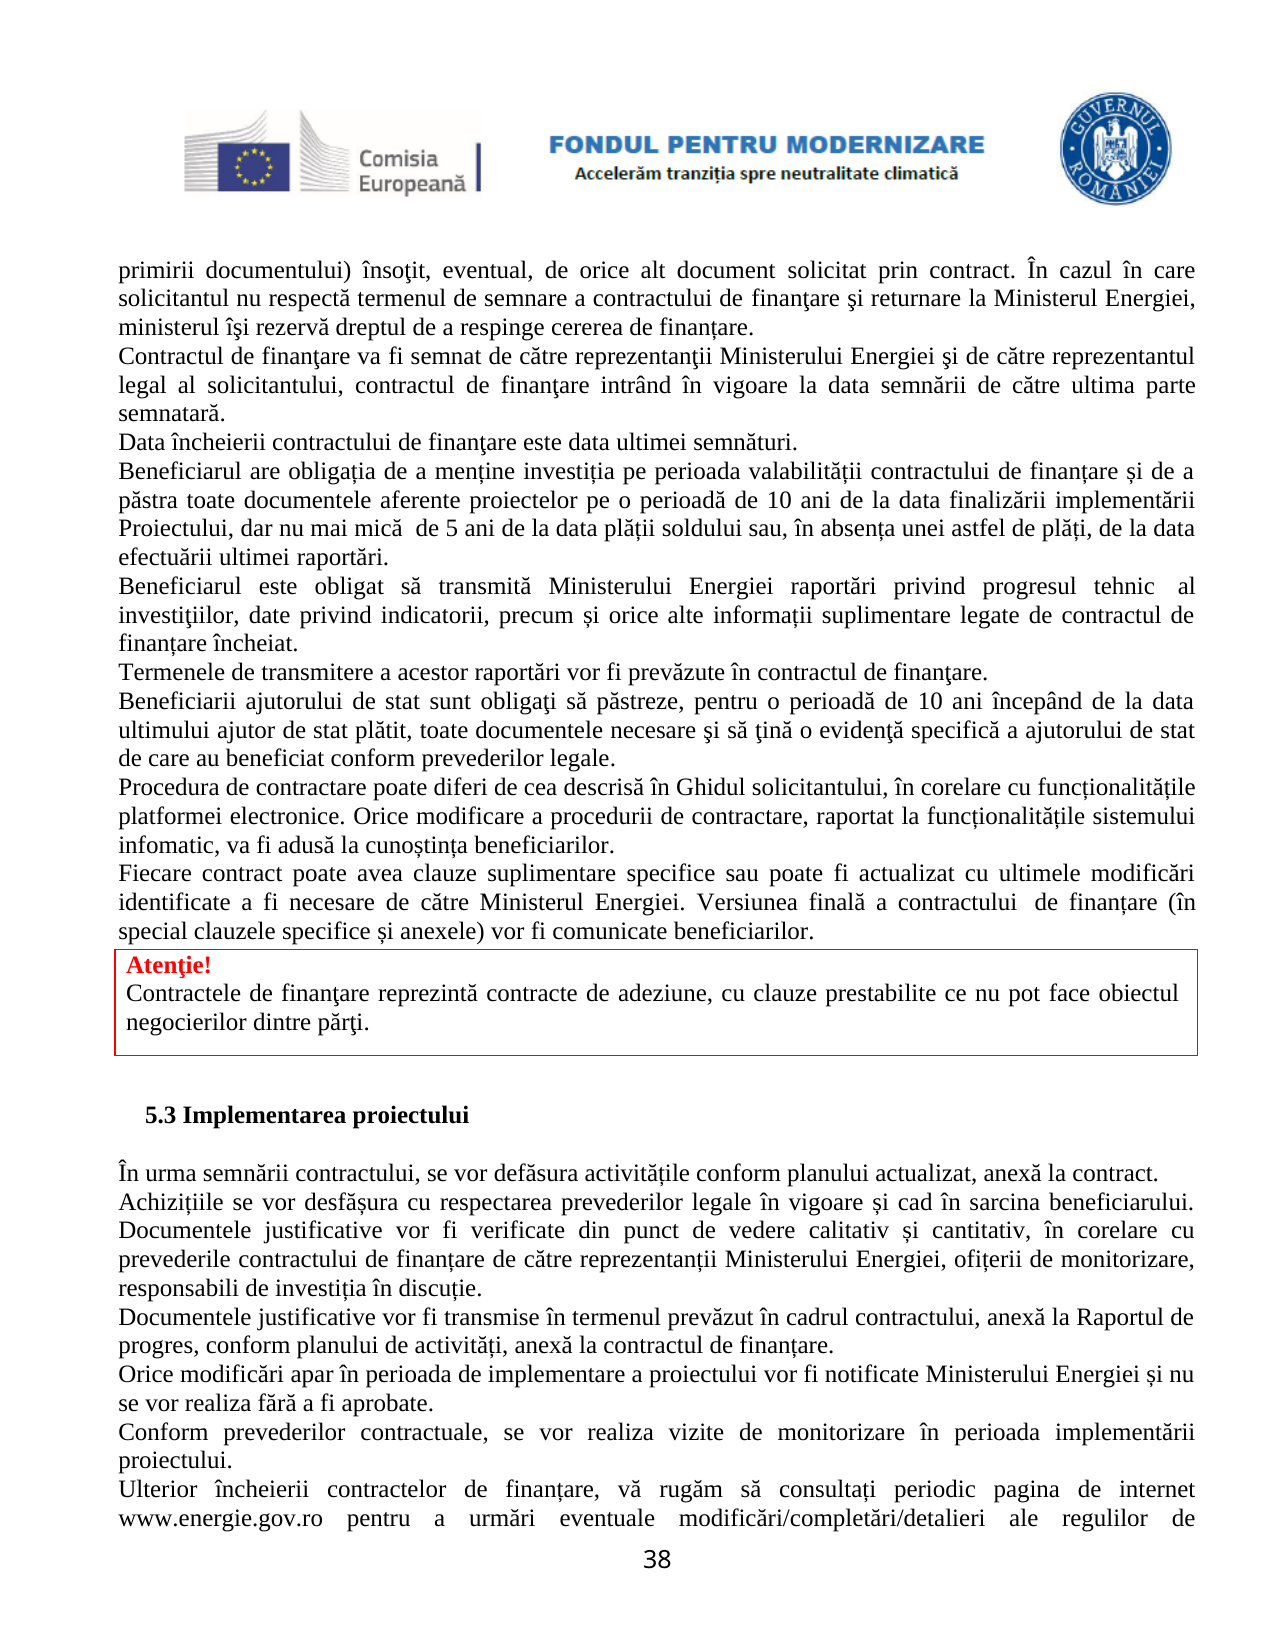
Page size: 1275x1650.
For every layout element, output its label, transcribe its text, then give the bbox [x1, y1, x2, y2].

text Beneficiarul are obligația de a menține investiția pe perioada valabilității contractului de finanțare și de a păstra toate documentele aferente proiectelor pe o perioadă de 10 ani de la data finalizării implementării Proiectului, dar nu mai mică de 5 ani de la data plății soldului sau, în absența unei astfel de plăți, de la data efectuării ultimei raportări. [118, 456, 1196, 571]
text Orice modificări apar în perioada de implementare a proiectului vor fi notificate Ministerului Energiei și nu se vor realiza fără a fi aprobate. [118, 1359, 1196, 1417]
text Fiecare contract poate avea clauze suplimentare specifice sau poate fi actualizat cu ultimele modificări identificate a fi necesare de către Ministerul Energiei. Versiunea finală a contractului de finanțare (în special clauzele specifice și anexele) vor fi comunicate beneficiarilor. [118, 858, 1196, 945]
text Documentele justificative vor fi transmise în termenul prevăzut în cadrul contractului, anexă la Raportul de progres, conform planului de activități, anexă la contractul de finanțare. [118, 1302, 1196, 1359]
text Procedura de contractare poate diferi de cea descrisă în Ghidul solicitantului, în corelare cu funcționalitățile platformei electronice. Orice modificare a procedurii de contractare, raportat la funcționalitățile sistemului infomatic, va fi adusă la cunoștința beneficiarilor. [118, 772, 1196, 858]
text Data încheierii contractului de finanţare este data ultimei semnături. [118, 427, 1196, 456]
text Beneficiarul este obligat să transmită Ministerului Energiei raportări privind progresul tehnic al investiţiilor, date privind indicatorii, precum și orice alte informații suplimentare legate de contractul de finanțare încheiat. [118, 571, 1196, 657]
picture [144, 69, 1223, 227]
text Achizițiile se vor desfășura cu respectarea prevederilor legale în vigoare și cad în sarcina beneficiarului. Documentele justificative vor fi verificate din punct de vedere calitativ și cantitativ, în corelare cu prevederile contractului de finanțare de către reprezentanții Ministerului Energiei, ofițerii de monitorizare, responsabili de investiția în discuție. [118, 1187, 1196, 1302]
text Contractul de finanţare va fi semnat de către reprezentanţii Ministerului Energiei şi de către reprezentantul legal al solicitantului, contractul de finanţare intrând în vigoare la data semnării de către ultima parte semnatară. [118, 341, 1196, 427]
text Termenele de transmitere a acestor raportări vor fi prevăzute în contractul de finanţare. [118, 657, 1196, 686]
subtitle 5.3 Implementarea proiectului [145, 1100, 1196, 1129]
text Conform prevederilor contractuale, se vor realiza vizite de monitorizare în perioada implementării proiectului. [118, 1417, 1196, 1474]
text În urma semnării contractului, se vor defăsura activitățile conform planului actualizat, anexă la contract. [118, 1158, 1196, 1187]
text Beneficiarii ajutorului de stat sunt obligaţi să păstreze, pentru o perioadă de 10 ani începând de la data ultimului ajutor de stat plătit, toate documentele necesare şi să ţină o evidenţă specifică a ajutorului de stat de care au beneficiat conform prevederilor legale. [118, 686, 1196, 772]
